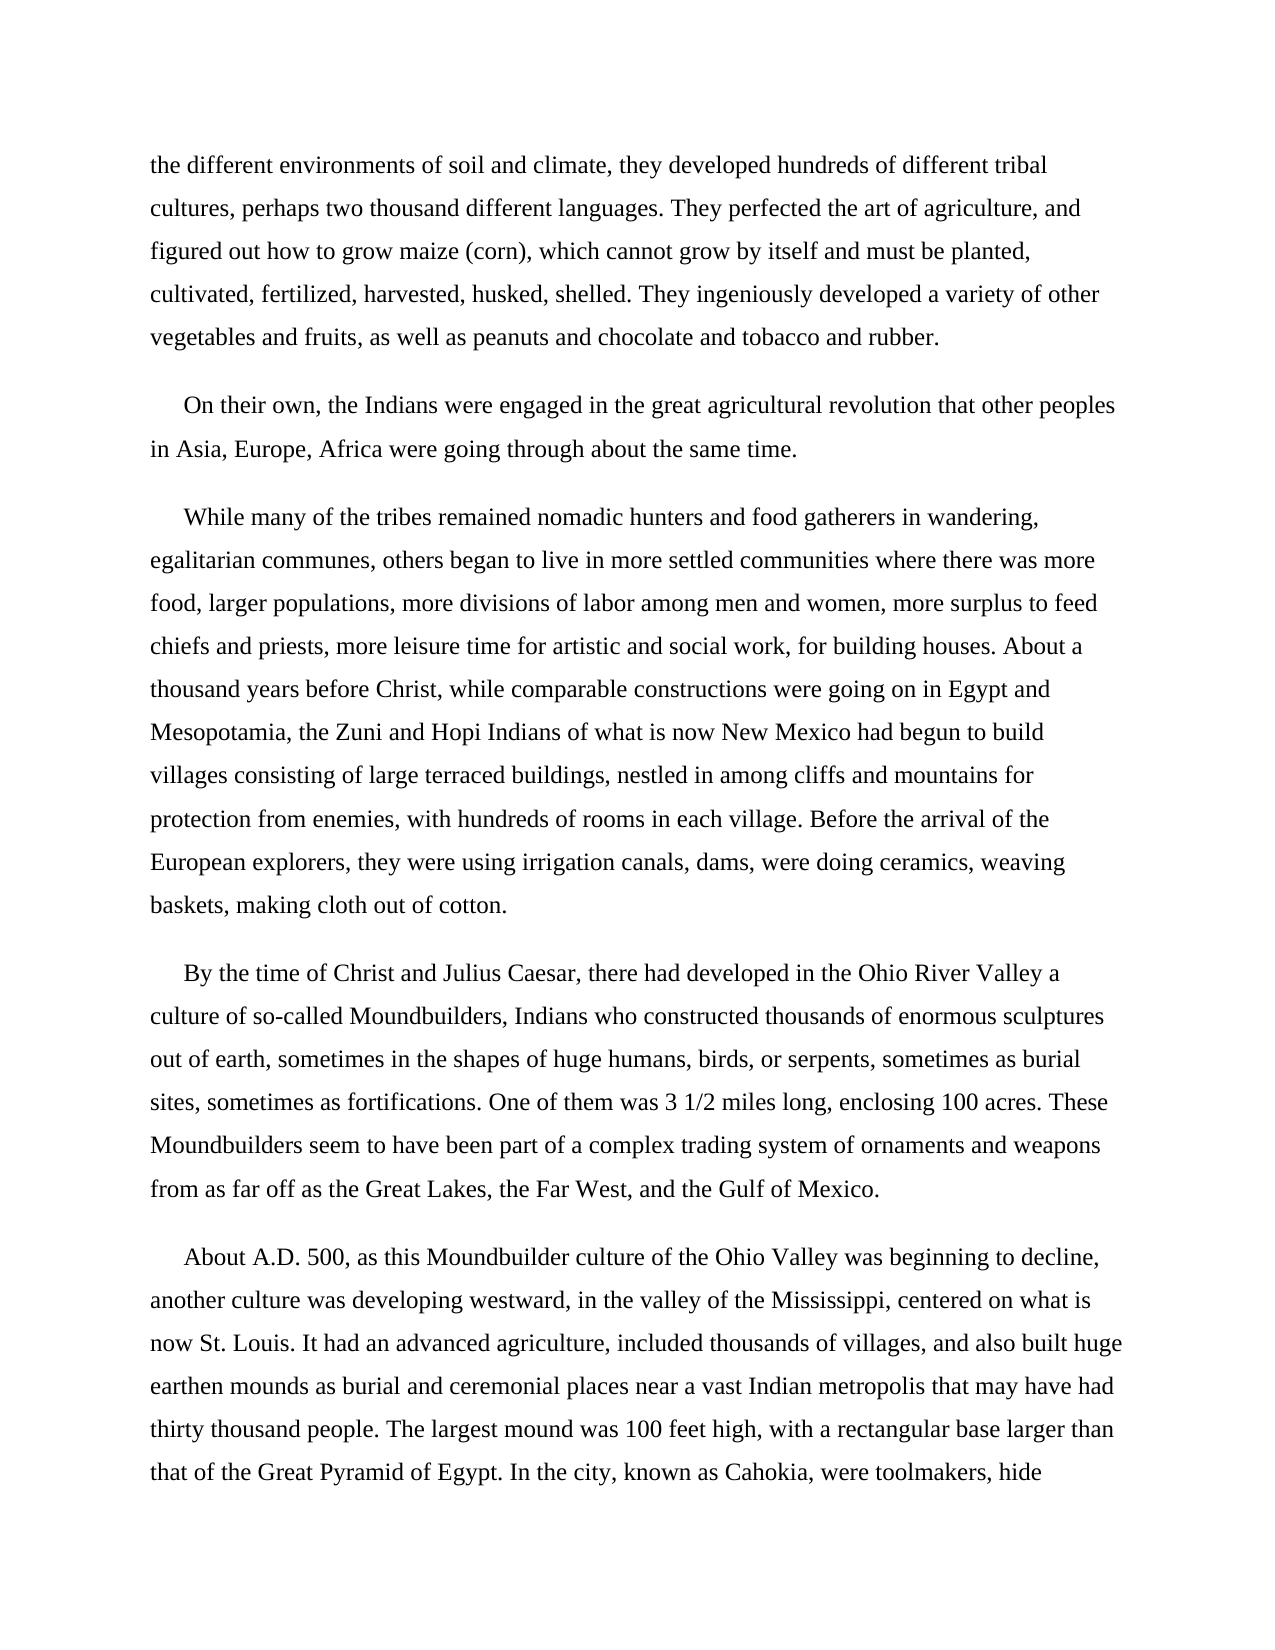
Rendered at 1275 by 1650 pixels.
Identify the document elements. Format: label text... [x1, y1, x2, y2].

text On their own, the Indians were engaged in the great agricultural revolution that other peoples in Asia, Europe, Africa were going through about the same time. [150, 391, 1125, 462]
text By the time of Christ and Julius Caesar, there had developed in the Ohio River Valley a culture of so-called Moundbuilders, Indians who constructed thousands of enormous sculptures out of earth, sometimes in the shapes of huge humans, birds, or serpents, sometimes as burial sites, sometimes as fortifications. One of them was 3 1/2 miles long, enclosing 100 acres. These Moundbuilders seem to have been part of a complex trading system of ornaments and weapons from as far off as the Great Lakes, the Far West, and the Gulf of Mexico. [150, 958, 1125, 1202]
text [150, 150, 1125, 351]
text While many of the tribes remained nomadic hunters and food gatherers in wandering, egalitarian communes, others began to live in more settled communities where there was more food, larger populations, more divisions of labor among men and women, more surplus to feed chiefs and priests, more leisure time for artistic and social work, for building houses. About a thousand years before Christ, while comparable constructions were going on in Egypt and Mesopotamia, the Zuni and Hopi Indians of what is now New Mexico had begun to build villages consisting of large terraced buildings, nestled in among cliffs and mountains for protection from enemies, with hundreds of rooms in each village. Before the arrival of the European explorers, they were using irrigation canals, dams, were doing ceramics, weaving baskets, making cloth out of cotton. [150, 502, 1125, 919]
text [150, 1242, 1125, 1486]
